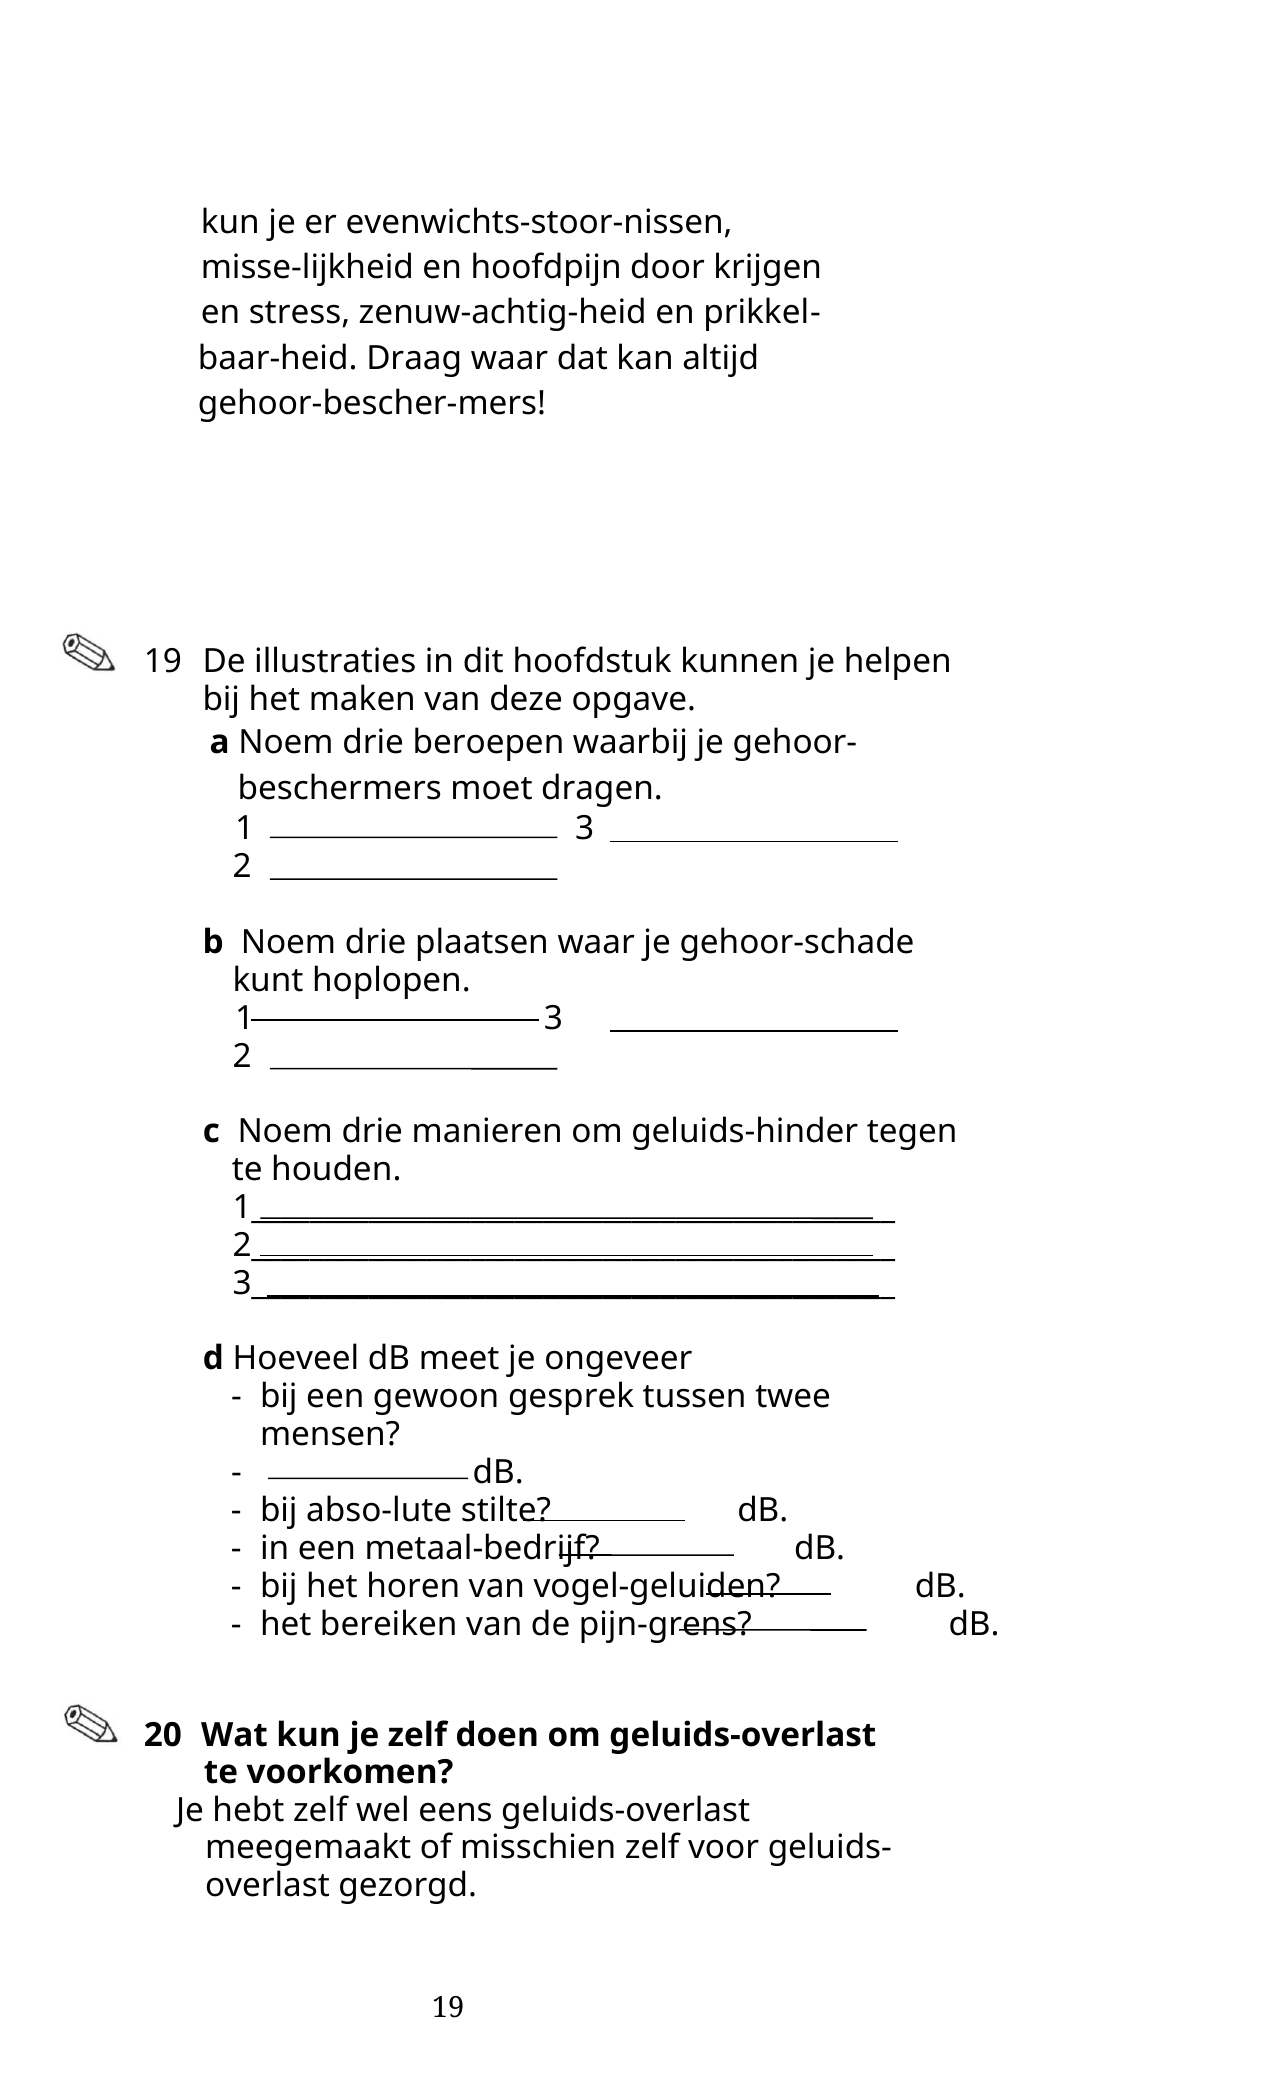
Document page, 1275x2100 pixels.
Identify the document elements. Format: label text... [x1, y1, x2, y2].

text c Noem drie manieren om geluids-hinder tegen te houden. [203, 1112, 979, 1188]
list bij een gewoon gesprek tussen twee mensen? [231, 1377, 960, 1453]
text d Hoeveel dB meet je ongeveer [203, 1339, 901, 1377]
text kun je er evenwichts-stoor-nissen, [198, 197, 901, 243]
text 1 3 [235, 999, 901, 1037]
picture [61, 1698, 124, 1752]
text a Noem drie beroepen waarbij je gehoor-beschermers moet dragen. [209, 718, 988, 809]
text b Noem drie plaatsen waar je gehoor-schade kunt hoplopen. [202, 923, 969, 999]
list dB. [231, 1453, 960, 1491]
text 1 3 [235, 809, 901, 847]
list bij het horen van vogel-geluiden? dB. [231, 1567, 1007, 1605]
picture [33, 606, 127, 697]
text 20 Wat kun je zelf doen om geluids-overlast te voorkomen? [144, 1716, 901, 1791]
text 19 De illustraties in dit hoofdstuk kunnen je helpen bij het maken van deze opgave. [144, 642, 988, 718]
list het bereiken van de pijn-grens? dB. [231, 1605, 1016, 1643]
list in een metaal-bedrijf? dB. [231, 1529, 901, 1567]
text Je hebt zelf wel eens geluids-overlast meegemaakt of misschien zelf voor geluids-overlast gezorgd. [176, 1791, 901, 1904]
text misse-lijkheid en hoofdpijn door krijgen [198, 243, 901, 288]
text 2 [232, 847, 901, 885]
text 2 [232, 1037, 901, 1075]
text en stress, zenuw-achtig-heid en prikkelbaar-heid. Draag waar dat kan altijd gehoor-bescher-mers! [198, 288, 885, 424]
list bij abso-lute stilte? dB. [231, 1491, 901, 1529]
